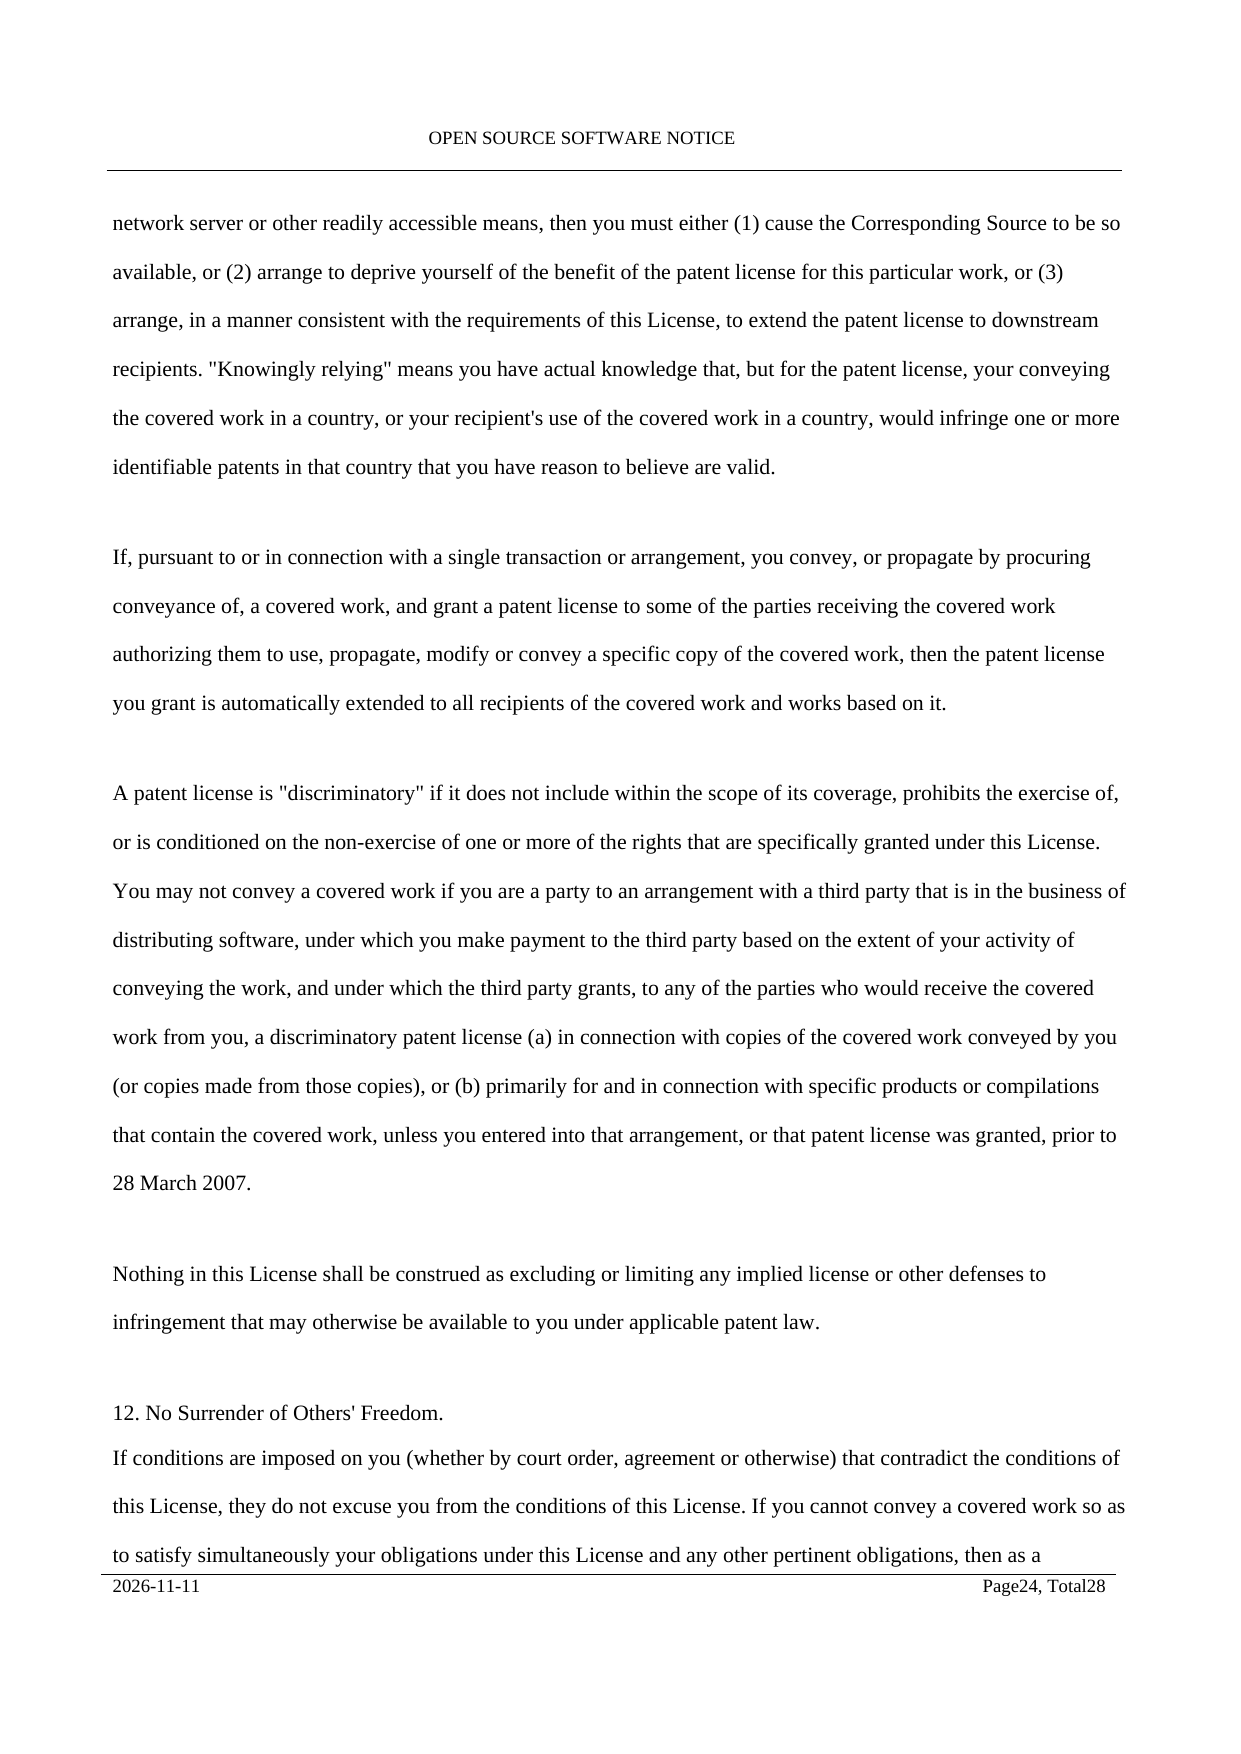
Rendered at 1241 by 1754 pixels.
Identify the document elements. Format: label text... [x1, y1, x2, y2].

text Nothing in this License shall be construed as excluding or limiting any implied license or other defenses to infringement that may otherwise be available to you under applicable patent law. [112, 1257, 1128, 1338]
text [112, 1441, 1128, 1571]
text If, pursuant to or in connection with a single transaction or arrangement, you convey, or propagate by procuring conveyance of, a covered work, and grant a patent license to some of the parties receiving the covered work authorizing them to use, propagate, modify or convey a specific copy of the covered work, then the patent license you grant is automatically extended to all recipients of the covered work and works based on it. [112, 540, 1128, 719]
text A patent license is "discriminatory" if it does not include within the scope of its coverage, prohibits the exercise of, or is conditioned on the non-exercise of one or more of the rights that are specifically granted under this License. You may not convey a covered work if you are a party to an arrangement with a third party that is in the business of distributing software, under which you make payment to the third party based on the extent of your activity of conveying the work, and under which the third party grants, to any of the parties who would receive the covered work from you, a discriminatory patent license (a) in connection with copies of the covered work conveyed by you (or copies made from those copies), or (b) primarily for and in connection with specific products or compilations that contain the covered work, unless you entered into that arrangement, or that patent license was granted, prior to 28 March 2007. [112, 777, 1128, 1199]
text 12. No Surrender of Others' Freedom. [112, 1396, 1128, 1428]
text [112, 206, 1128, 483]
